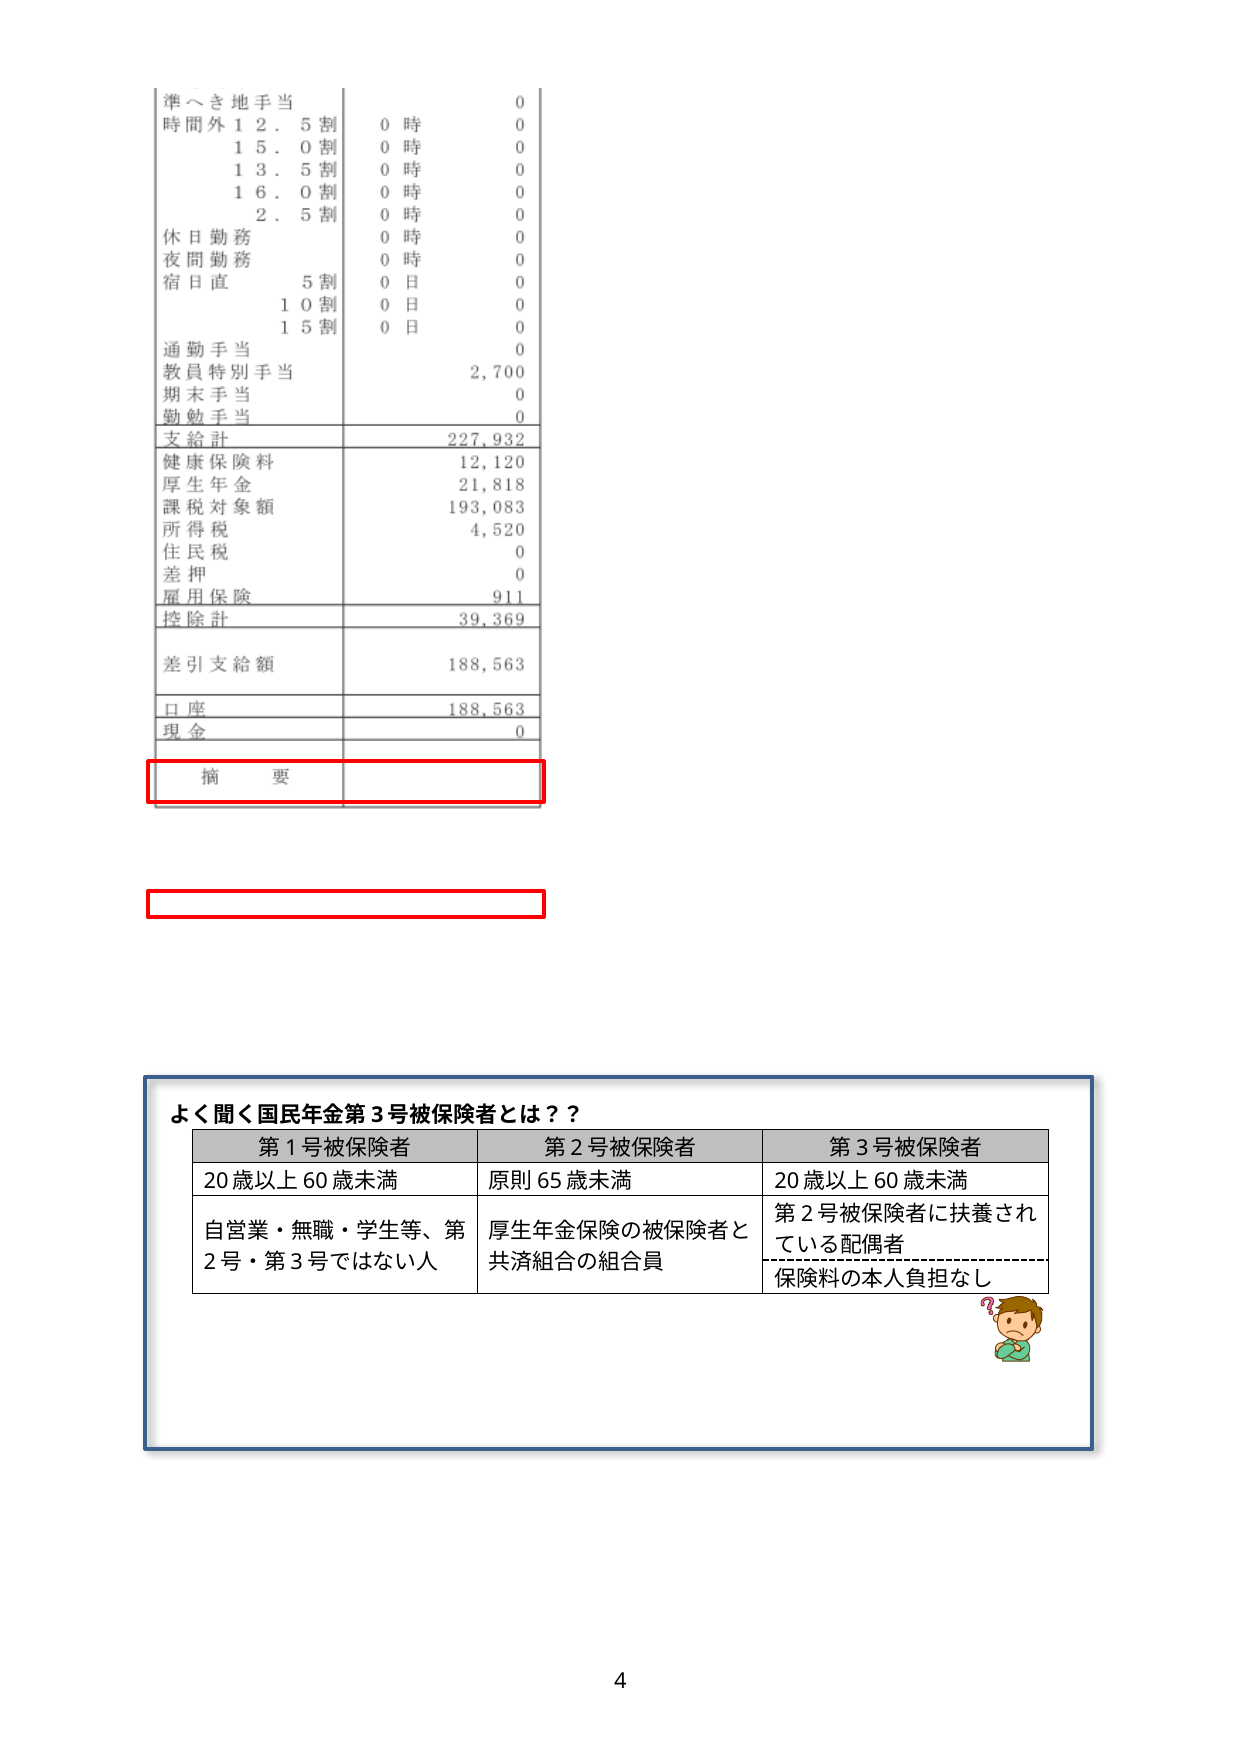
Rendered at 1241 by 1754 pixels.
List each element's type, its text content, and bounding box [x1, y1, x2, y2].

picture [147, 88, 552, 813]
table_cell 20歳以上60歳未満 [193, 1163, 477, 1195]
table_cell 原則65歳未満 [478, 1163, 762, 1195]
table_header 第1号被保険者 [193, 1130, 477, 1162]
table_cell 自営業・無職・学生等、第2号・第3号ではない人 [193, 1196, 477, 1293]
picture [978, 1293, 1045, 1362]
picture [150, 763, 542, 800]
text よく聞く国民年金第3号被保険者とは？？ [158, 1097, 1089, 1129]
table_header 第2号被保険者 [478, 1130, 762, 1162]
table_cell 厚生年金保険の被保険者と共済組合の組合員 [478, 1196, 762, 1293]
table_cell 第2号被保険者に扶養されている配偶者 [763, 1196, 1048, 1259]
table_cell 保険料の本人負担なし [763, 1259, 1048, 1293]
table_header 第3号被保険者 [763, 1130, 1048, 1162]
table_cell 20歳以上60歳未満 [763, 1163, 1048, 1195]
